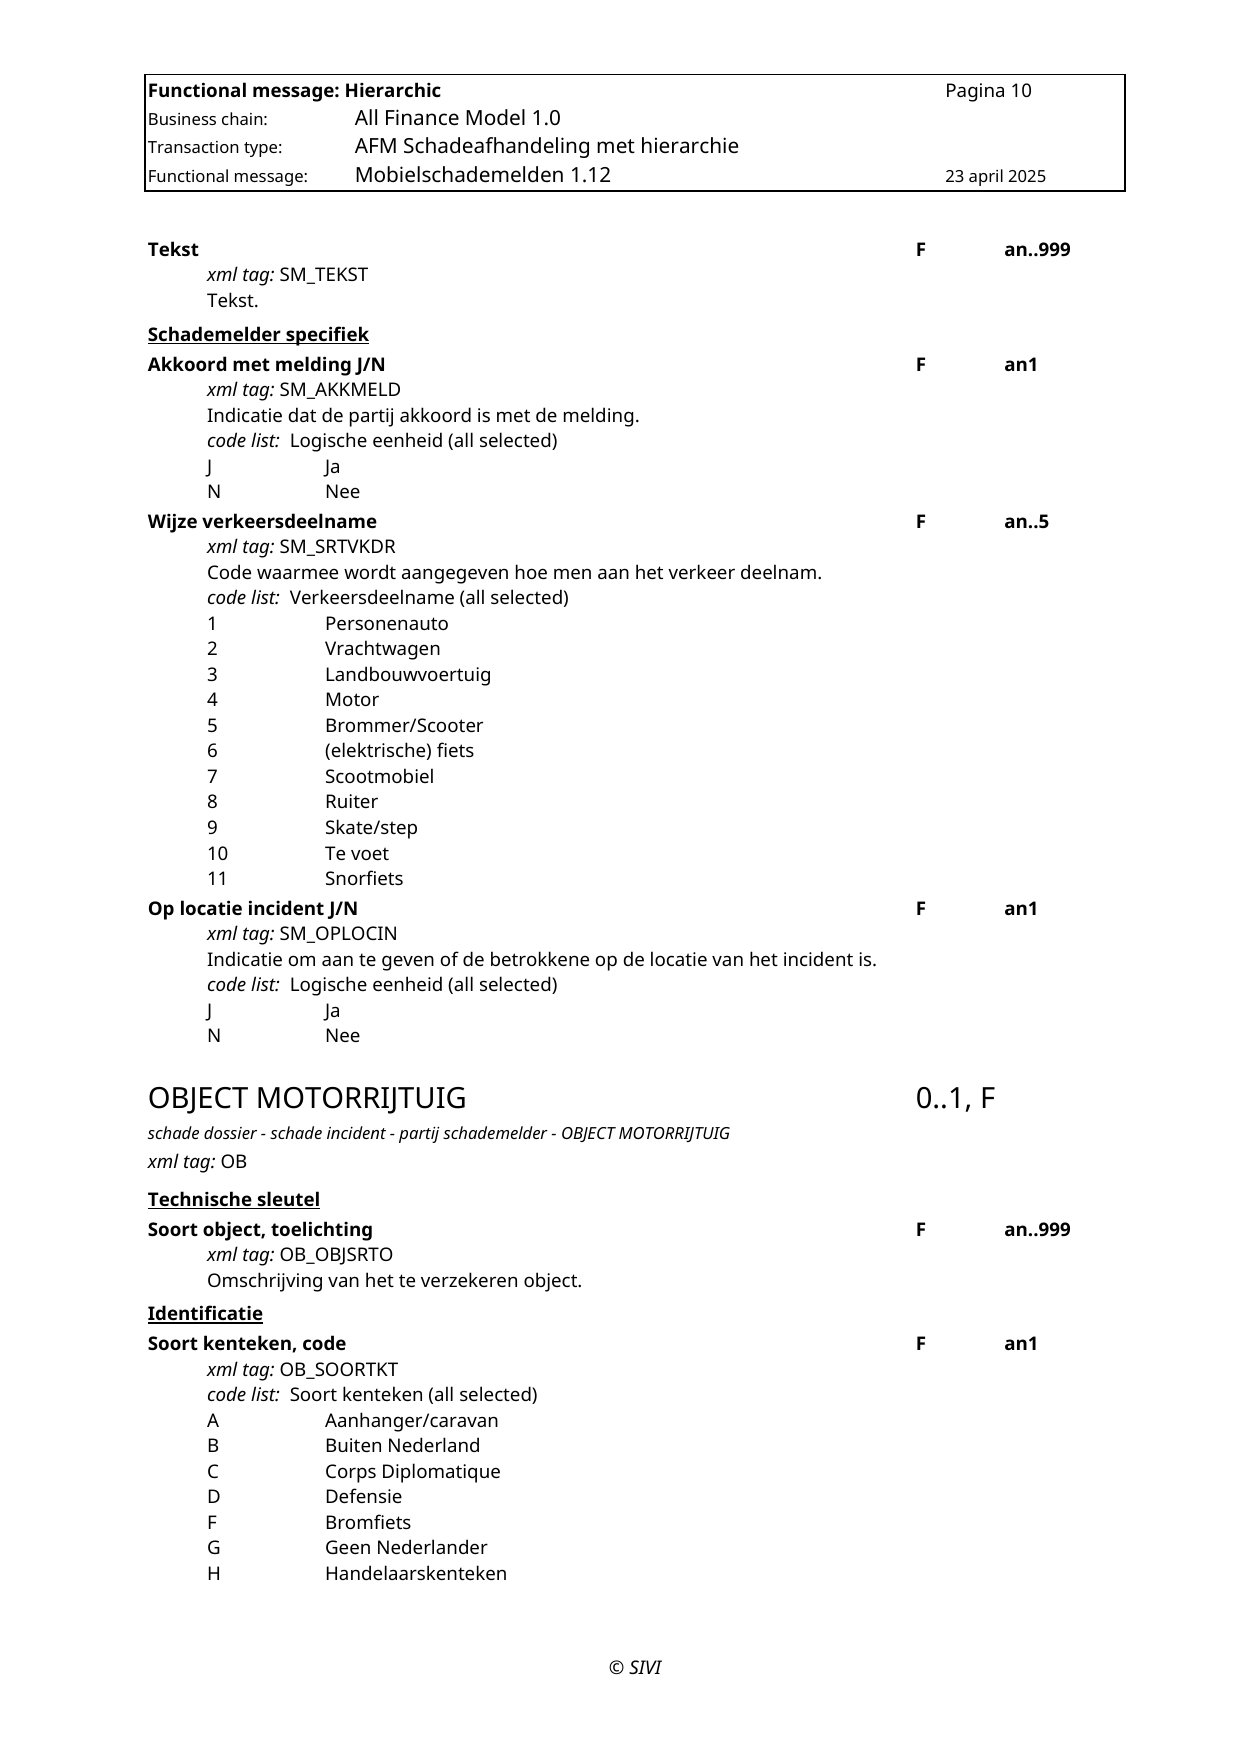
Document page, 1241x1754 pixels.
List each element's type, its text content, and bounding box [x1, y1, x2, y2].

text 6 (elektrische) fiets [207, 738, 1122, 763]
text xml tag: OB [148, 1148, 1122, 1174]
text Tekst F an..999 [148, 236, 1122, 262]
text Indicatie om aan te geven of de betrokkene op de locatie van het incident is. [207, 946, 945, 972]
text Schademelder specifiek [148, 321, 1122, 347]
text F Bromfiets [207, 1509, 1122, 1534]
text J Ja [207, 997, 1122, 1023]
text schade dossier - schade incident - partij schademelder - OBJECT MOTORRIJTUIG [148, 1121, 1122, 1144]
text xml tag: SM_SRTVKDR [207, 534, 945, 559]
text 9 Skate/step [207, 814, 1122, 840]
text 8 Ruiter [207, 789, 1122, 814]
text code list: Verkeersdeelname (all selected) [207, 585, 945, 610]
text Soort kenteken, code F an1 [148, 1330, 1122, 1356]
text Object Motorrijtuig 0..1, F [148, 1077, 1122, 1117]
text Wijze verkeersdeelname F an..5 [148, 508, 1122, 534]
text Op locatie incident J/N F an1 [148, 895, 1122, 921]
text 11 Snorfiets [207, 865, 1122, 891]
text code list: Logische eenheid (all selected) [207, 427, 945, 453]
text xml tag: SM_TEKST [207, 262, 945, 287]
text Indicatie dat de partij akkoord is met de melding. [207, 402, 945, 427]
text code list: Soort kenteken (all selected) [207, 1381, 945, 1407]
text D Defensie [207, 1483, 1122, 1509]
text xml tag: SM_AKKMELD [207, 376, 945, 402]
text xml tag: OB_OBJSRTO [207, 1241, 945, 1267]
text C Corps Diplomatique [207, 1458, 1122, 1483]
text B Buiten Nederland [207, 1432, 1122, 1458]
text Omschrijving van het te verzekeren object. [207, 1267, 945, 1292]
text N Nee [207, 1023, 1122, 1048]
text 10 Te voet [207, 840, 1122, 865]
text 1 Personenauto [207, 610, 1122, 636]
text 5 Brommer/Scooter [207, 712, 1122, 738]
text N Nee [207, 478, 1122, 504]
text Identificatie [148, 1301, 1122, 1326]
text A Aanhanger/caravan [207, 1407, 1122, 1432]
text G Geen Nederlander [207, 1534, 1122, 1560]
text J Ja [207, 453, 1122, 478]
text xml tag: SM_OPLOCIN [207, 921, 945, 946]
text Akkoord met melding J/N F an1 [148, 351, 1122, 376]
text 2 Vrachtwagen [207, 636, 1122, 661]
text 3 Landbouwvoertuig [207, 661, 1122, 687]
text xml tag: OB_SOORTKT [207, 1356, 945, 1381]
text Technische sleutel [148, 1186, 1122, 1212]
text Code waarmee wordt aangegeven hoe men aan het verkeer deelnam. [207, 559, 945, 585]
text code list: Logische eenheid (all selected) [207, 972, 945, 997]
text Tekst. [207, 287, 945, 313]
text 4 Motor [207, 687, 1122, 712]
text Soort object, toelichting F an..999 [148, 1216, 1122, 1241]
text 7 Scootmobiel [207, 763, 1122, 789]
text H Handelaarskenteken [207, 1560, 1122, 1586]
